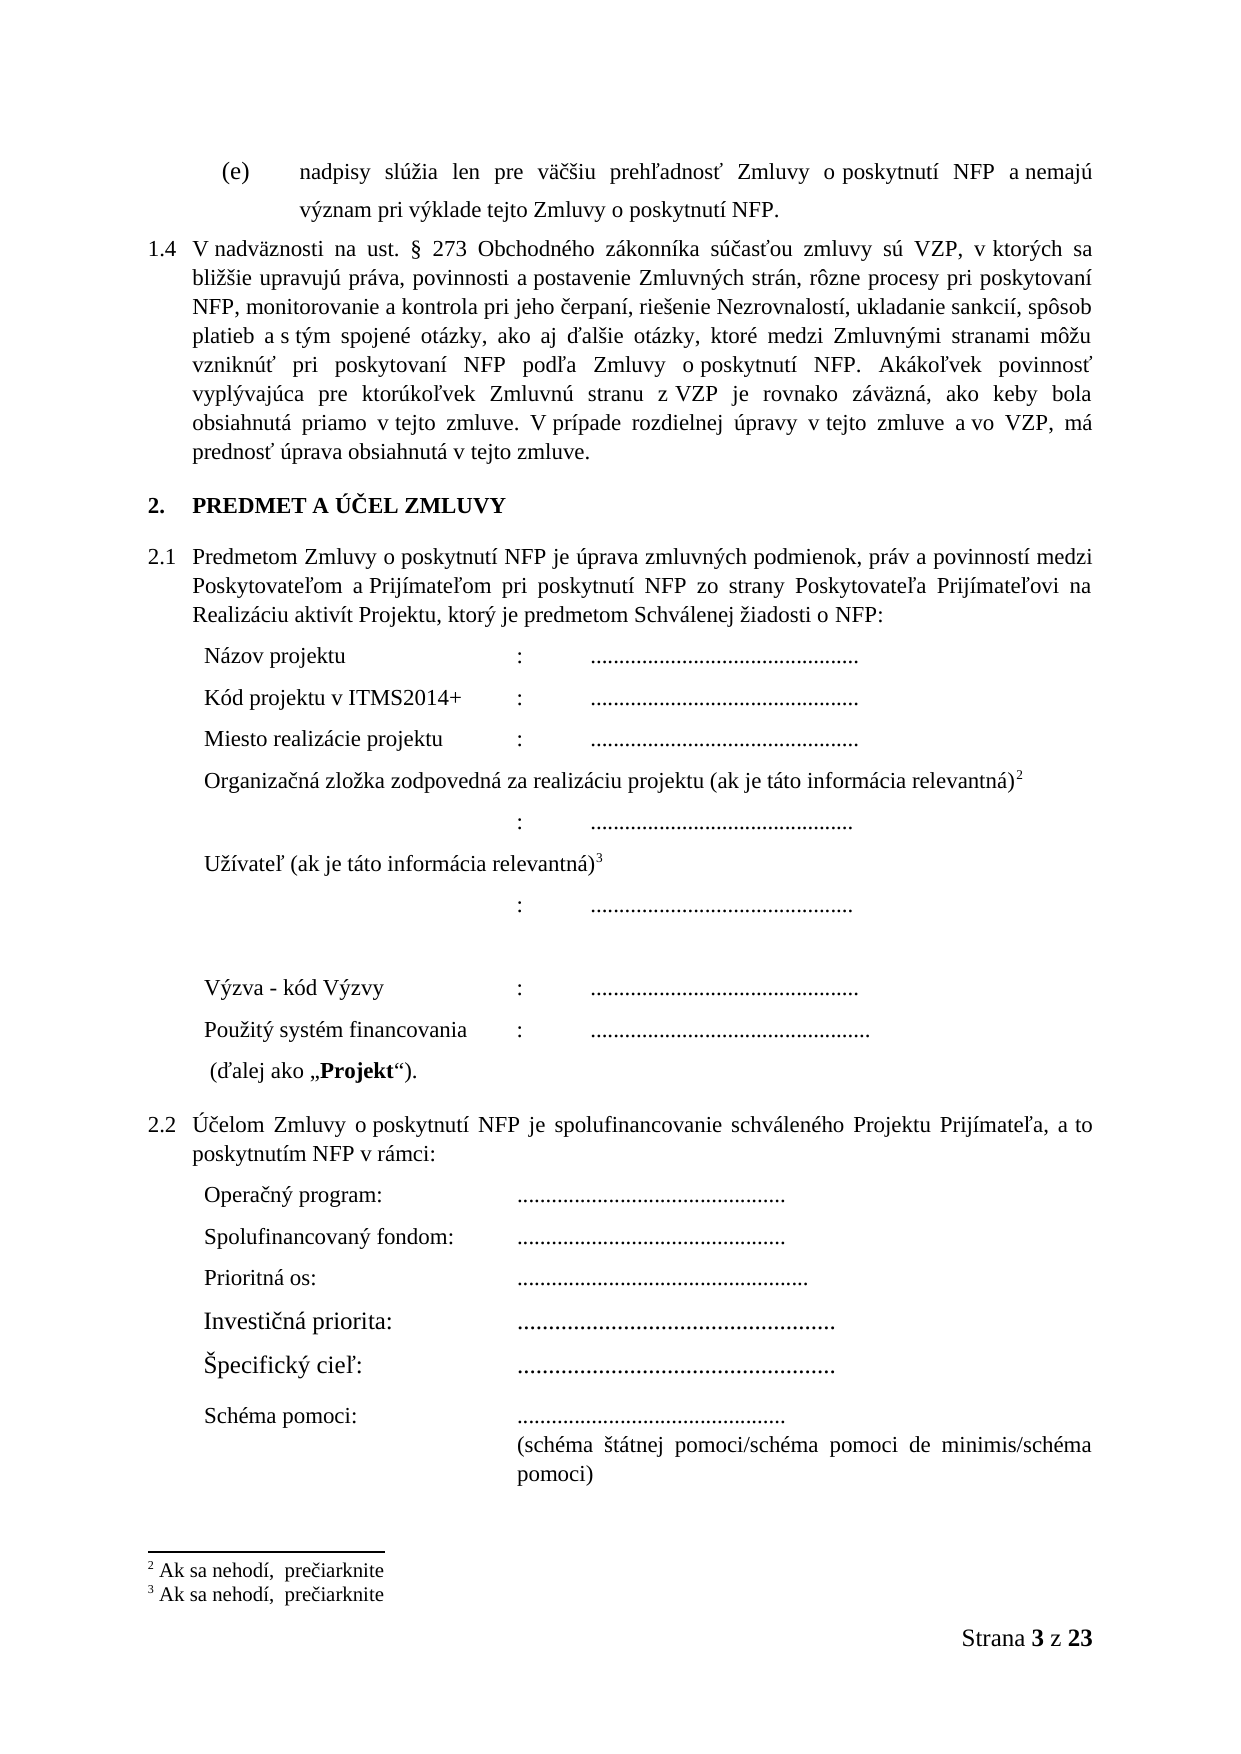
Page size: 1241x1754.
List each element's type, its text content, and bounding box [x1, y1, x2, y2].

text : .............................................. [516, 808, 1092, 835]
text (schéma štátnej pomoci/schéma pomoci de minimis/schéma pomoci) [204, 1431, 1092, 1487]
text 2.1 Predmetom Zmluvy o poskytnutí NFP je úprava zmluvných podmienok, práv a povinností medzi Poskytovateľom a Prijímateľom pri poskytnutí NFP zo strany Poskytovateľa Prijímateľovi na Realizáciu aktivít Projektu, ktorý je predmetom Schválenej žiadosti o NFP: [148, 543, 1092, 627]
text Operačný program: ............................................... [204, 1182, 1092, 1208]
text Miesto realizácie projektu : ............................................... [204, 726, 1092, 752]
text (ďalej ako „Projekt“). [204, 1057, 1092, 1083]
subtitle PREDMET A ÚČEL ZMLUVY [148, 492, 1092, 518]
text Spolufinancovaný fondom: ............................................... [204, 1223, 1092, 1249]
text Investičná priorita: ................................................... [203, 1306, 1092, 1335]
list nadpisy slúžia len pre väčšiu prehľadnosť Zmluvy o poskytnutí NFP a nemajú význam pri výklade tejto Zmluvy o poskytnutí NFP. [222, 148, 1092, 223]
text 2.2 Účelom Zmluvy o poskytnutí NFP je spolufinancovanie schváleného Projektu Prijímateľa, a to poskytnutím NFP v rámci: [148, 1111, 1092, 1166]
text Názov projektu : ............................................... [204, 643, 1092, 669]
text Výzva - kód Výzvy : ............................................... [148, 974, 1092, 1001]
text 1.4 V nadväznosti na ust. § 273 Obchodného zákonníka súčasťou zmluvy sú VZP, v ktorých sa bližšie upravujú práva, povinnosti a postavenie Zmluvných strán, rôzne procesy pri poskytovaní NFP, monitorovanie a kontrola pri jeho čerpaní, riešenie Nezrovnalostí, ukladanie sankcií, spôsob platieb a s tým spojené otázky, ako aj ďalšie otázky, ktoré medzi Zmluvnými stranami môžu vzniknúť pri poskytovaní NFP podľa Zmluvy o poskytnutí NFP. Akákoľvek povinnosť vyplývajúca pre ktorúkoľvek Zmluvnú stranu z VZP je rovnako záväzná, ako keby bola obsiahnutá priamo v tejto zmluve. V prípade rozdielnej úpravy v tejto zmluve a vo VZP, má prednosť úprava obsiahnutá v tejto zmluve. [148, 235, 1092, 464]
text Prioritná os: ................................................... [204, 1264, 1092, 1291]
text Použitý systém financovania : ................................................. [148, 1016, 1092, 1042]
text Užívateľ (ak je táto informácia relevantná) [204, 850, 1092, 876]
text : .............................................. [516, 891, 1092, 918]
text Organizačná zložka zodpovedná za realizáciu projektu (ak je táto informácia relevantná) [204, 767, 1092, 793]
text Špecifický cieľ: ................................................... [203, 1350, 1092, 1379]
text Kód projektu v ITMS2014+ : ............................................... [204, 684, 1092, 710]
text Schéma pomoci: ............................................... [204, 1402, 1092, 1429]
